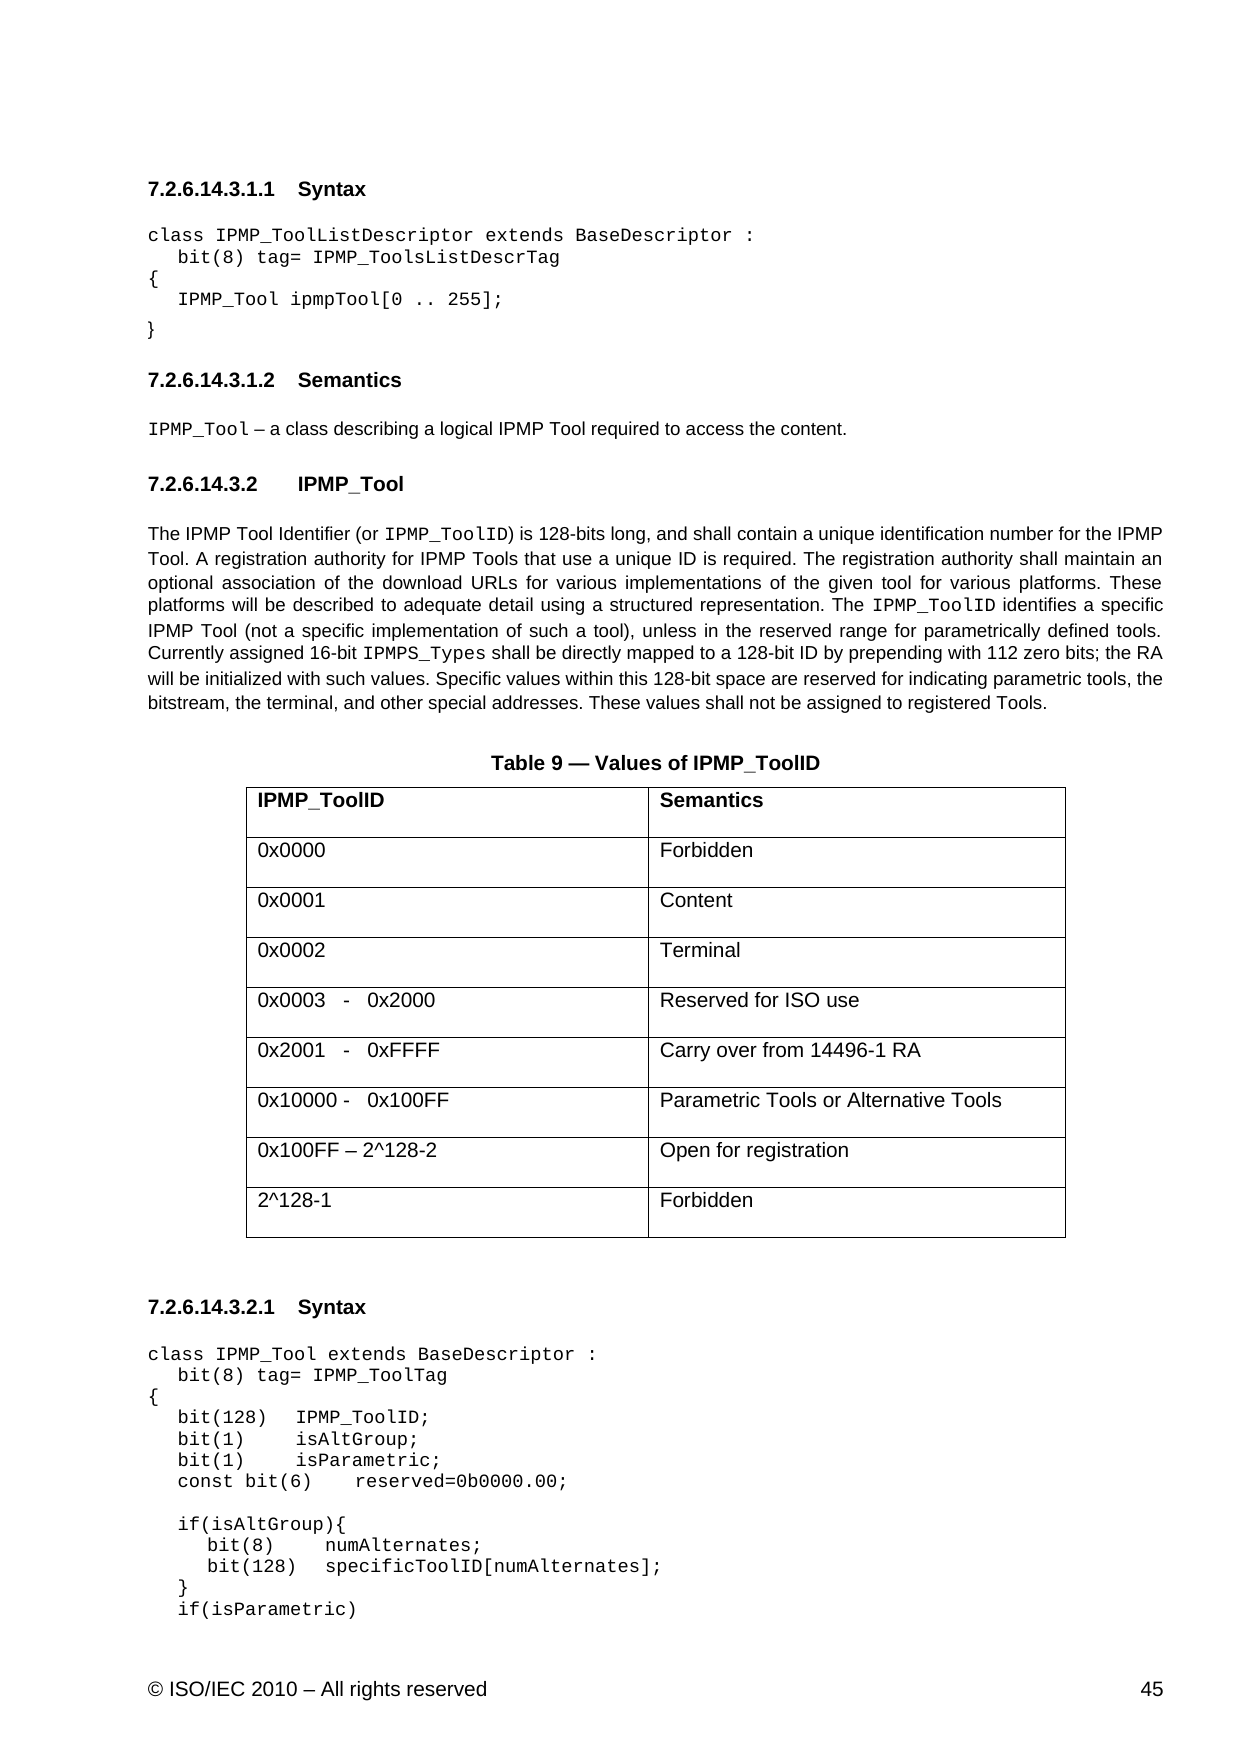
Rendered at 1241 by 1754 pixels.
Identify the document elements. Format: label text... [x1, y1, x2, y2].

text class IPMP_Tool extends BaseDescriptor : [148, 1344, 1163, 1366]
text } [148, 317, 1163, 339]
subtitle Syntax [148, 1296, 1163, 1319]
text IPMP_Tool ipmpTool[0 .. 255]; [148, 290, 1163, 311]
text { [148, 1387, 1163, 1408]
text bit(8) numAlternates; [148, 1536, 1163, 1557]
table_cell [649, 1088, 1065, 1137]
text bit(8) tag= IPMP_ToolTag [148, 1366, 1163, 1387]
subtitle Semantics [148, 368, 1163, 392]
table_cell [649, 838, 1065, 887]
subtitle IPMP_Tool [148, 473, 1163, 497]
text class IPMP_ToolListDescriptor extends BaseDescriptor : [148, 226, 1163, 247]
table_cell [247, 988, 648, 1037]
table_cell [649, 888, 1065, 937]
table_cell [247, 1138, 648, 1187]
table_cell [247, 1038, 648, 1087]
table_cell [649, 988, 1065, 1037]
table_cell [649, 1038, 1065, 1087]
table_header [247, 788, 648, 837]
text bit(1) isAltGroup; [148, 1429, 1163, 1451]
text bit(128) specificToolID[numAlternates]; [148, 1557, 1163, 1578]
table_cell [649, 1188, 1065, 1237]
text { [148, 269, 1163, 290]
text const bit(6) reserved=0b0000.00; [148, 1472, 1163, 1493]
text if(isAltGroup){ [148, 1514, 1163, 1536]
text Table 9 — Values of IPMP_ToolID [148, 751, 1163, 775]
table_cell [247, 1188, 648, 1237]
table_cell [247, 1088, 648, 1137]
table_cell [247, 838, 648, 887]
text if(isParametric) [148, 1599, 1163, 1621]
text IPMP_Tool – a class describing a logical IPMP Tool required to access the content. [148, 417, 1163, 441]
text bit(8) tag= IPMP_ToolsListDescrTag [148, 247, 1163, 269]
text } [148, 1578, 1163, 1599]
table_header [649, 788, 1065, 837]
text bit(128) IPMP_ToolID; [148, 1408, 1163, 1429]
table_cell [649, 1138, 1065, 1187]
subtitle Syntax [148, 177, 1163, 201]
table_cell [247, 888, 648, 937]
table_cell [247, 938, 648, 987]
text The IPMP Tool Identifier (or IPMP_ToolID) is 128-bits long, and shall contain a unique identification number for the IPMP Tool. A registration authority for IPMP Tools that use a unique ID is required. The registration authority shall maintain an optional association of the download URLs for various implementations of the given tool for various platforms. These platforms will be described to adequate detail using a structured representation. The IPMP_ToolID identifies a specific IPMP Tool (not a specific implementation of such a tool), unless in the reserved range for parametrically defined tools. Currently assigned 16-bit IPMPS_Types shall be directly mapped to a 128-bit ID by prepending with 112 zero bits; the RA will be initialized with such values. Specific values within this 128-bit space are reserved for indicating parametric tools, the bitstream, the terminal, and other special addresses. These values shall not be assigned to registered Tools. [148, 522, 1163, 713]
text bit(1) isParametric; [148, 1451, 1163, 1472]
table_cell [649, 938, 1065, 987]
